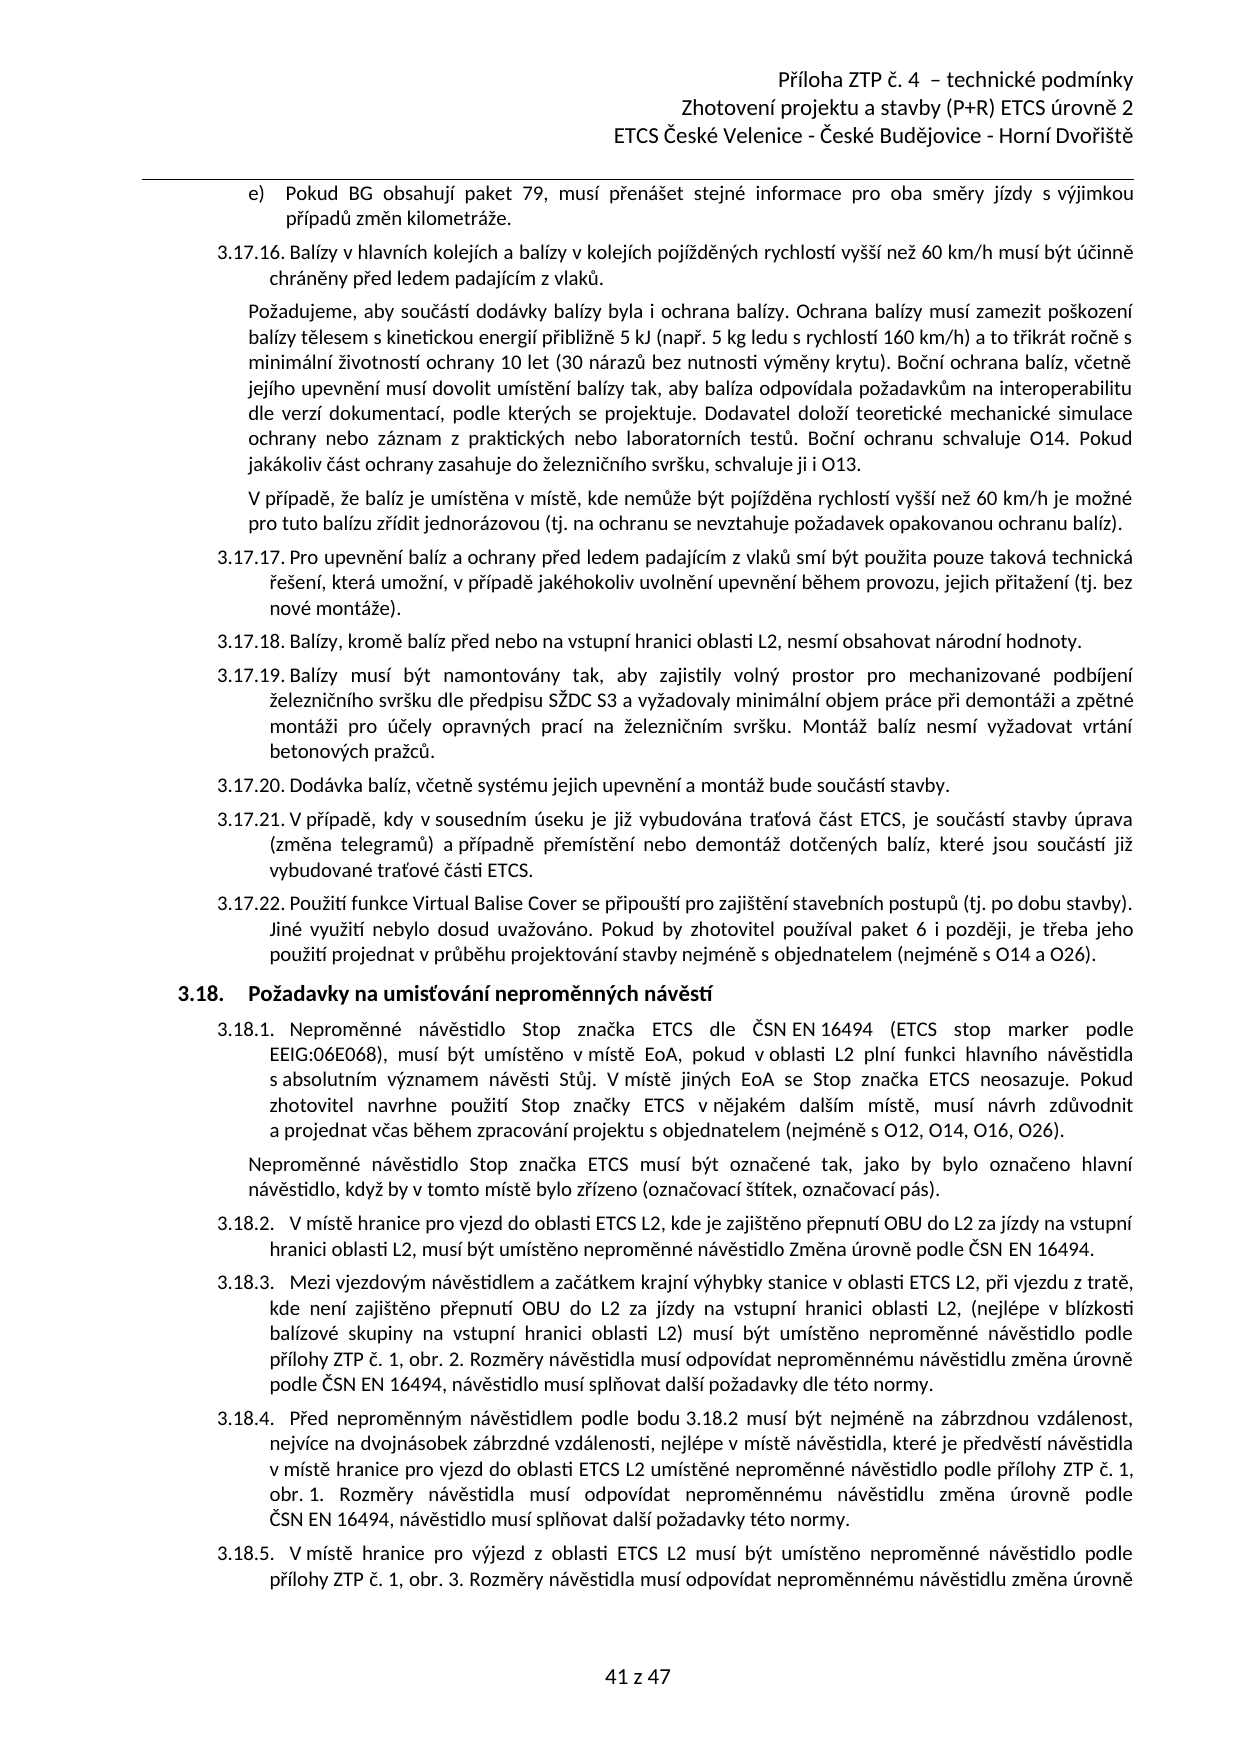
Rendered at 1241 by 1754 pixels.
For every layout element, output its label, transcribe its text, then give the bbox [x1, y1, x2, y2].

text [217, 1540, 1134, 1591]
text Požadujeme, aby součástí dodávky balízy byla i ochrana balízy. Ochrana balízy musí zamezit poškození balízy tělesem s kinetickou energií přibližně 5 kJ (např. 5 kg ledu s rychlostí 160 km/h) a to třikrát ročně s minimální životností ochrany 10 let (30 nárazů bez nutnosti výměny krytu). Boční ochrana balíz, včetně jejího upevnění musí dovolit umístění balízy tak, aby balíza odpovídala požadavkům na interoperabilitu dle verzí dokumentací, podle kterých se projektuje. Dodavatel doloží teoretické mechanické simulace ochrany nebo záznam z praktických nebo laboratorních testů. Boční ochranu schvaluje O14. Pokud jakákoliv část ochrany zasahuje do železničního svršku, schvaluje ji i O13. [248, 298, 1134, 476]
text Použití funkce Virtual Balise Cover se připouští pro zajištění stavebních postupů (tj. po dobu stavby). Jiné využití nebylo dosud uvažováno. Pokud by zhotovitel používal paket 6 i později, je třeba jeho použití projednat v průběhu projektování stavby nejméně s objednatelem (nejméně s O14 a O26). [217, 891, 1134, 967]
text Pokud BG obsahují paket 79, musí přenášet stejné informace pro oba směry jízdy s výjimkou případů změn kilometráže. [248, 180, 1134, 231]
text Balízy, kromě balíz před nebo na vstupní hranici oblasti L2, nesmí obsahovat národní hodnoty. [217, 628, 1134, 654]
text Mezi vjezdovým návěstidlem a začátkem krajní výhybky stanice v oblasti ETCS L2, při vjezdu z tratě, kde není zajištěno přepnutí OBU do L2 za jízdy na vstupní hranici oblasti L2, (nejlépe v blízkosti balízové skupiny na vstupní hranici oblasti L2) musí být umístěno neproměnné návěstidlo podle přílohy ZTP č. 1, obr. 2. Rozměry návěstidla musí odpovídat neproměnnému návěstidlu změna úrovně podle ČSN EN 16494, návěstidlo musí splňovat další požadavky dle této normy. [217, 1269, 1134, 1397]
text Neproměnné návěstidlo Stop značka ETCS dle ČSN EN 16494 (ETCS stop marker podle EEIG:06E068), musí být umístěno v místě EoA, pokud v oblasti L2 plní funkci hlavního návěstidla s absolutním významem návěsti Stůj. V místě jiných EoA se Stop značka ETCS neosazuje. Pokud zhotovitel navrhne použití Stop značky ETCS v nějakém dalším místě, musí návrh zdůvodnit a projednat včas během zpracování projektu s objednatelem (nejméně s O12, O14, O16, O26). [217, 1016, 1134, 1143]
text Balízy v hlavních kolejích a balízy v kolejích pojížděných rychlostí vyšší než 60 km/h musí být účinně chráněny před ledem padajícím z vlaků. [217, 239, 1134, 290]
text Dodávka balíz, včetně systému jejich upevnění a montáž bude součástí stavby. [217, 772, 1134, 798]
text Pro upevnění balíz a ochrany před ledem padajícím z vlaků smí být použita pouze taková technická řešení, která umožní, v případě jakéhokoliv uvolnění upevnění během provozu, jejich přitažení (tj. bez nové montáže). [217, 544, 1134, 620]
text Balízy musí být namontovány tak, aby zajistily volný prostor pro mechanizované podbíjení železničního svršku dle předpisu SŽDC S3 a vyžadovaly minimální objem práce při demontáži a zpětné montáži pro účely opravných prací na železničním svršku. Montáž balíz nesmí vyžadovat vrtání betonových pražců. [217, 662, 1134, 764]
text V případě, kdy v sousedním úseku je již vybudována traťová část ETCS, je součástí stavby úprava (změna telegramů) a případně přemístění nebo demontáž dotčených balíz, které jsou součástí již vybudované traťové části ETCS. [217, 806, 1134, 882]
text Před neproměnným návěstidlem podle bodu 3.18.2 musí být nejméně na zábrzdnou vzdálenost, nejvíce na dvojnásobek zábrzdné vzdálenosti, nejlépe v místě návěstidla, které je předvěstí návěstidla v místě hranice pro vjezd do oblasti ETCS L2 umístěné neproměnné návěstidlo podle přílohy ZTP č. 1, obr. 1. Rozměry návěstidla musí odpovídat neproměnnému návěstidlu změna úrovně podle ČSN EN 16494, návěstidlo musí splňovat další požadavky této normy. [217, 1405, 1134, 1532]
text V případě, že balíz je umístěna v místě, kde nemůže být pojížděna rychlostí vyšší než 60 km/h je možné pro tuto balízu zřídit jednorázovou (tj. na ochranu se nevztahuje požadavek opakovanou ochranu balíz). [248, 485, 1134, 536]
text Neproměnné návěstidlo Stop značka ETCS musí být označené tak, jako by bylo označeno hlavní návěstidlo, když by v tomto místě bylo zřízeno (označovací štítek, označovací pás). [248, 1151, 1134, 1202]
text V místě hranice pro vjezd do oblasti ETCS L2, kde je zajištěno přepnutí OBU do L2 za jízdy na vstupní hranici oblasti L2, musí být umístěno neproměnné návěstidlo Změna úrovně podle ČSN EN 16494. [217, 1210, 1134, 1261]
text Požadavky na umisťování neproměnných návěstí [177, 979, 1134, 1007]
